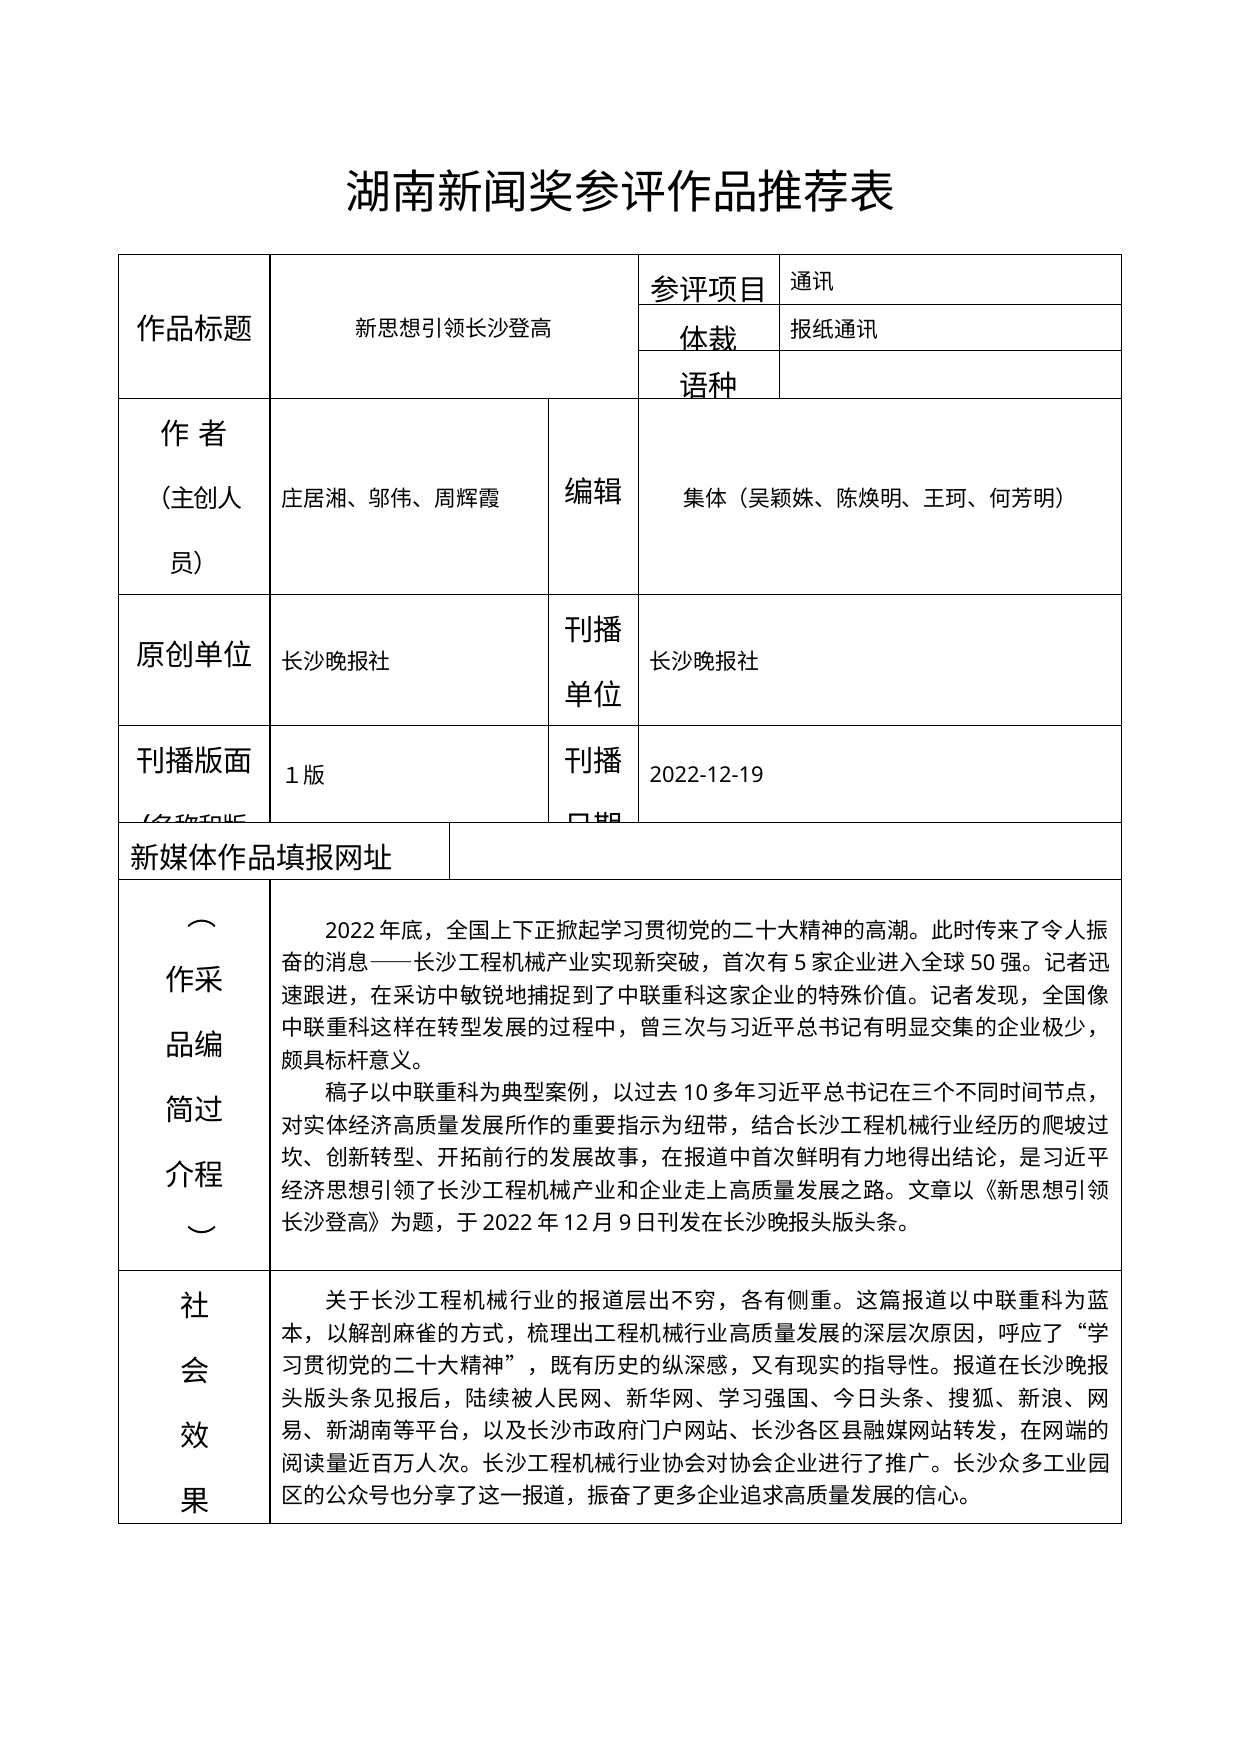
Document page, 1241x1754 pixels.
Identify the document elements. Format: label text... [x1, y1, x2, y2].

table_cell 庄居湘、邬伟、周辉霞 [271, 399, 548, 594]
table_cell [780, 351, 1121, 398]
table_header 新思想引领长沙登高 [271, 255, 638, 398]
table_header 通讯 [780, 255, 1121, 304]
table_cell 原创单位 [119, 595, 269, 725]
table_cell 刊播日期 [549, 726, 638, 822]
table_header 参评项目 [639, 255, 779, 304]
table_cell 报纸通讯 [780, 305, 1121, 350]
table_cell 2022-12-19 [639, 726, 1121, 822]
table_cell 新媒体作品填报网址 [119, 823, 449, 879]
table_cell 长沙晚报社 [639, 595, 1121, 725]
table_cell 编辑 [549, 399, 638, 594]
table_cell 语种 [639, 351, 779, 398]
text 湖南新闻奖参评作品推荐表 [130, 140, 1110, 237]
table_cell 关于长沙工程机械行业的报道层出不穷，各有侧重。这篇报道以中联重科为蓝本，以解剖麻雀的方式，梳理出工程机械行业高质量发展的深层次原因，呼应了“学习贯彻党的二十大精神”，既有历史的纵深感，又有现实的指导性。报道在长沙晚报头版头条见报后，陆续被人民网、新华网、学习强国、今日头条、搜狐、新浪、网易、新湖南等平台，以及长沙市政府门户网站、长沙各区县融媒网站转发，在网端的阅读量近百万人次。长沙工程机械行业协会对协会企业进行了推广。长沙众多工业园区的公众号也分享了这一报道，振奋了更多企业追求高质量发展的信心。 [271, 1271, 1121, 1523]
table_cell 作 者 （主创人员） [119, 399, 269, 594]
table_cell 刊播单位 [549, 595, 638, 725]
table_cell 刊播版面(名称和版次) [119, 726, 269, 822]
table_cell [450, 823, 1121, 879]
table_cell 体裁 [639, 305, 779, 350]
table_cell 长沙晚报社 [271, 595, 548, 725]
table_cell 社 会 效 果 [119, 1271, 269, 1523]
table_cell 2022年底，全国上下正掀起学习贯彻党的二十大精神的高潮。此时传来了令人振奋的消息——长沙工程机械产业实现新突破，首次有5家企业进入全球50强。记者迅速跟进，在采访中敏锐地捕捉到了中联重科这家企业的特殊价值。记者发现，全国像中联重科这样在转型发展的过程中，曾三次与习近平总书记有明显交集的企业极少，颇具标杆意义。 稿子以中联重科为典型案例，以过去10多年习近平总书记在三个不同时间节点，对实体经济高质量发展所作的重要指示为纽带，结合长沙工程机械行业经历的爬坡过坎、创新转型、开拓前行的发展故事，在报道中首次鲜明有力地得出结论，是习近平经济思想引领了长沙工程机械产业和企业走上高质量发展之路。文章以《新思想引领长沙登高》为题，于2022年12月9日刊发在长沙晚报头版头条。 [271, 880, 1121, 1270]
table_cell ︵ 作采 品编 简过 介程 ︶ [119, 880, 269, 1270]
table_header 作品标题 [119, 255, 269, 398]
table_cell １版 [271, 726, 548, 822]
table_cell 集体（吴颖姝、陈焕明、王珂、何芳明） [639, 399, 1121, 594]
